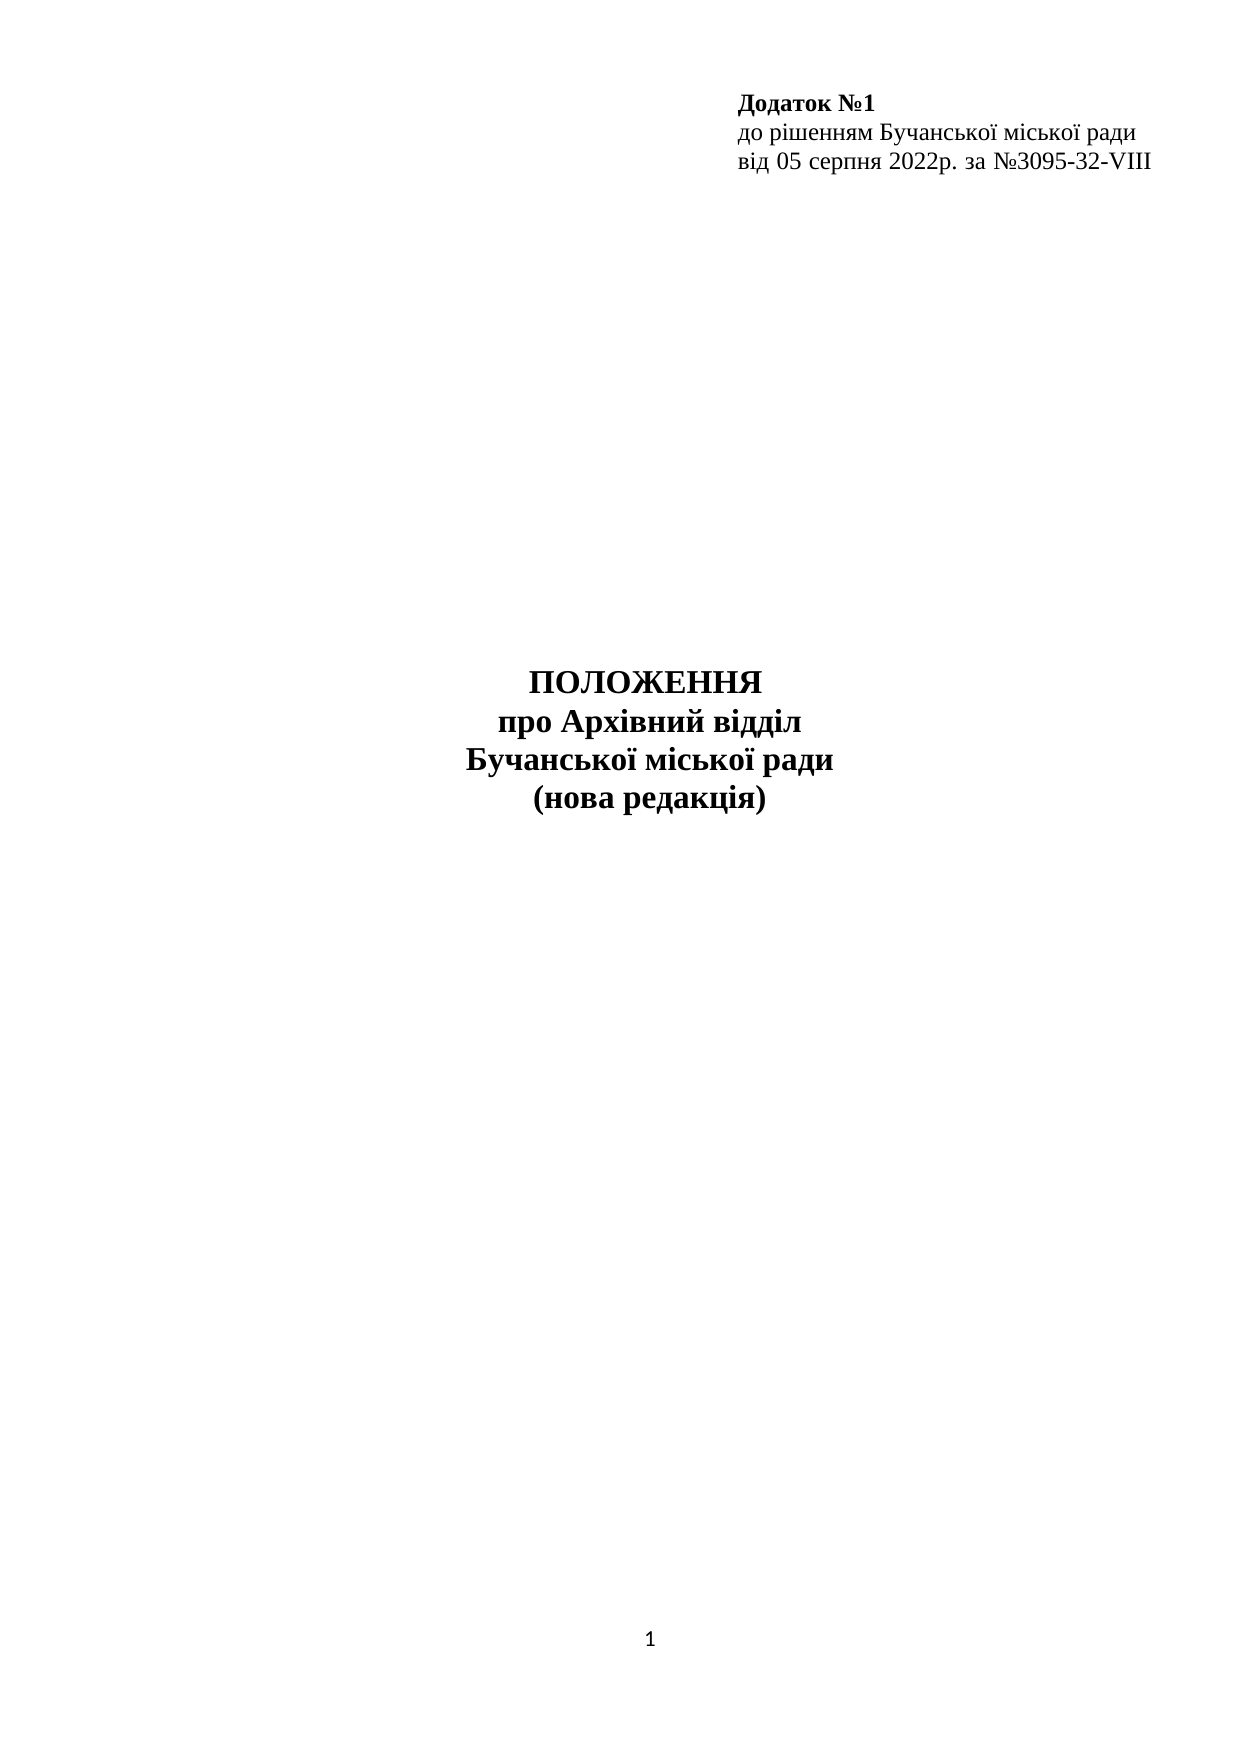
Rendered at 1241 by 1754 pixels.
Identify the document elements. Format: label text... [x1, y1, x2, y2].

text Бучанської міської ради [194, 739, 1105, 778]
text (нова редакція) [194, 778, 1105, 816]
text від 05 серпня 2022р. за №3095-32-VIІI [738, 146, 1152, 203]
text ПОЛОЖЕННЯ про Архівний відділ [194, 663, 1105, 739]
text Додаток №1 [738, 88, 1152, 117]
text до рішенням Бучанської міської ради [738, 117, 1152, 146]
